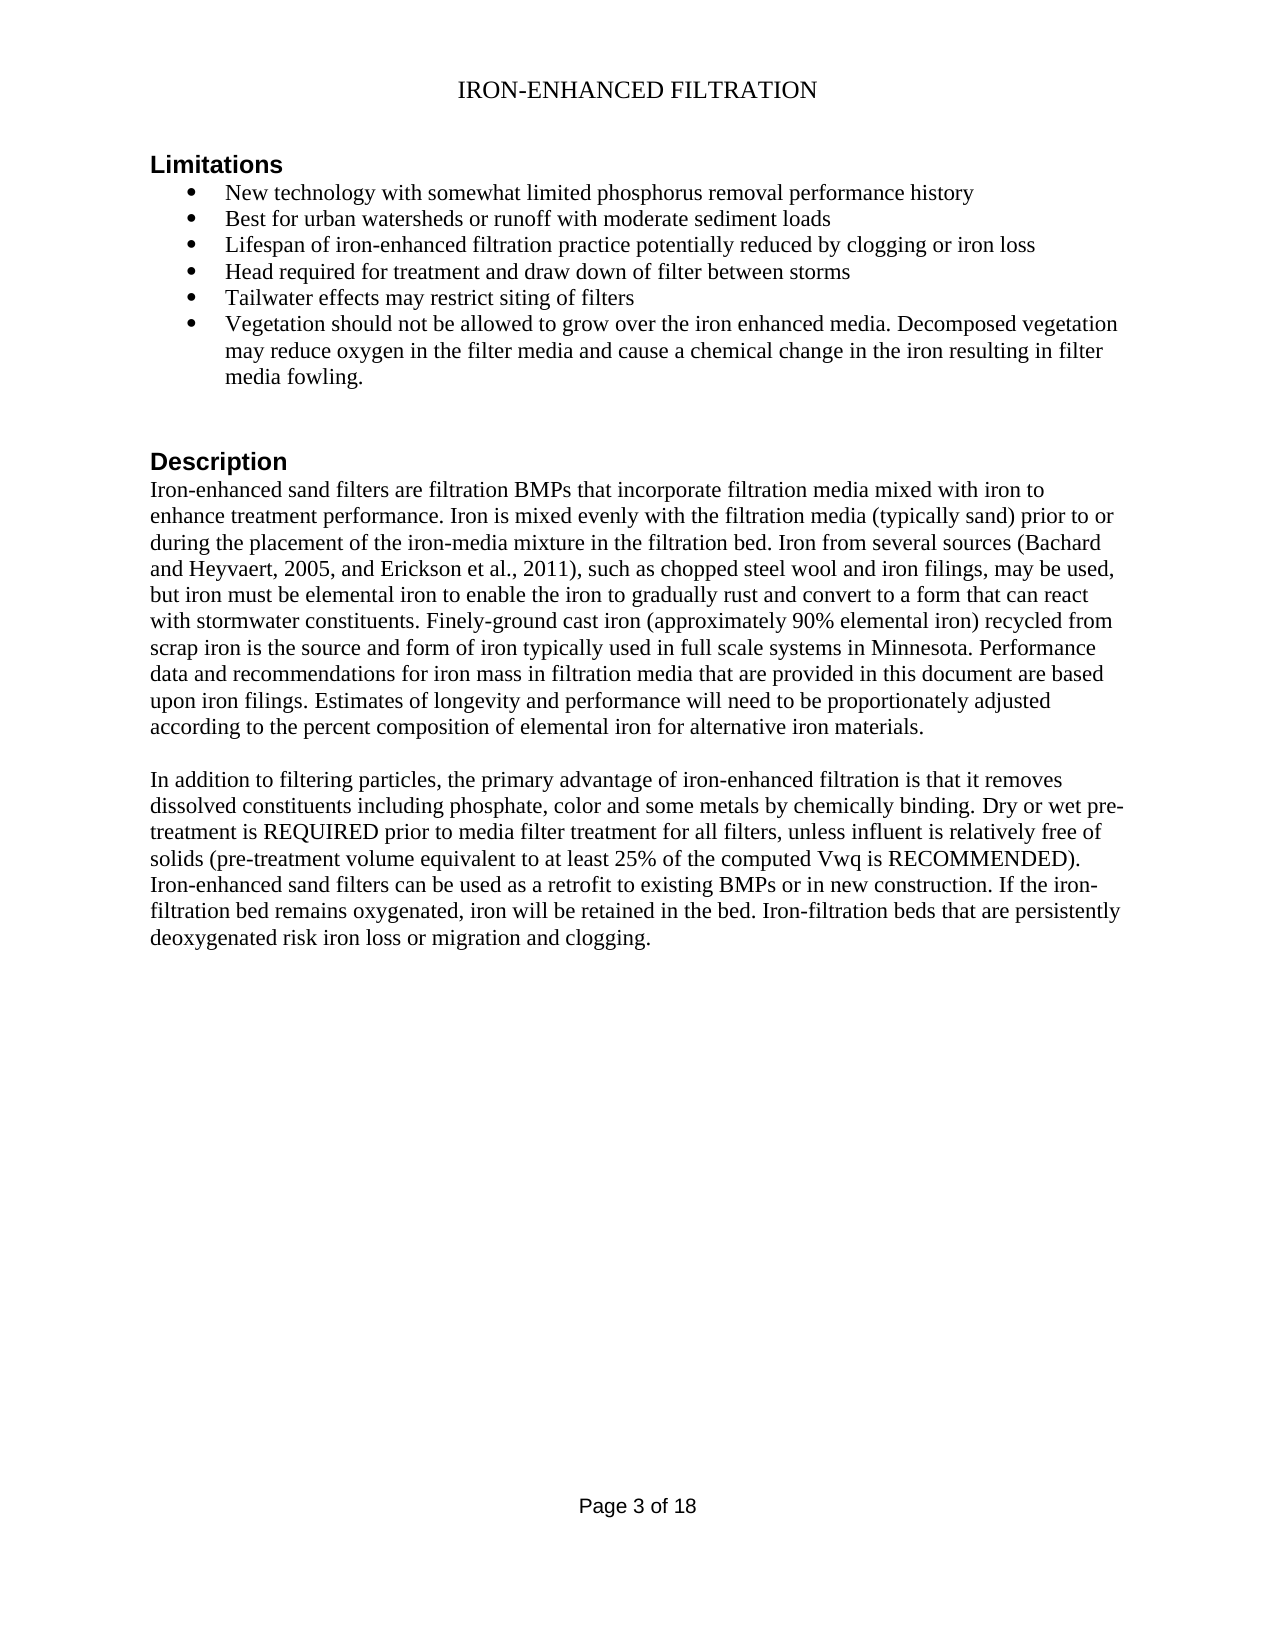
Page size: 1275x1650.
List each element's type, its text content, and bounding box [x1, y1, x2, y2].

text In addition to filtering particles, the primary advantage of iron-enhanced filtration is that it removes dissolved constituents including phosphate, color and some metals by chemically binding. Dry or wet pre-treatment is REQUIRED prior to media filter treatment for all filters, unless influent is relatively free of solids (pre-treatment volume equivalent to at least 25% of the computed Vwq is RECOMMENDED). Iron-enhanced sand filters can be used as a retrofit to existing BMPs or in new construction. If the iron-filtration bed remains oxygenated, iron will be retained in the bed. Iron-filtration beds that are persistently deoxygenated risk iron loss or migration and clogging. [150, 766, 1125, 950]
list New technology with somewhat limited phosphorus removal performance history [187, 179, 1125, 205]
list Tailwater effects may restrict siting of filters [187, 284, 1125, 311]
text Iron-enhanced sand filters are filtration BMPs that incorporate filtration media mixed with iron to enhance treatment performance. Iron is mixed evenly with the filtration media (typically sand) prior to or during the placement of the iron-media mixture in the filtration bed. Iron from several sources (Bachard and Heyvaert, 2005, and Erickson et al., 2011), such as chopped steel wool and iron filings, may be used, but iron must be elemental iron to enable the iron to gradually rust and convert to a form that can react with stormwater constituents. Finely-ground cast iron (approximately 90% elemental iron) recycled from scrap iron is the source and form of iron typically used in full scale systems in Minnesota. Performance data and recommendations for iron mass in filtration media that are provided in this document are based upon iron filings. Estimates of longevity and performance will need to be proportionately adjusted according to the percent composition of elemental iron for alternative iron materials. [150, 476, 1125, 739]
list Vegetation should not be allowed to grow over the iron enhanced media. Decomposed vegetation may reduce oxygen in the filter media and cause a chemical change in the iron resulting in filter media fowling. [187, 311, 1125, 389]
text Description [150, 447, 1125, 476]
text Limitations [150, 150, 1125, 179]
list Head required for treatment and draw down of filter between storms [187, 258, 1125, 284]
list Lifespan of iron-enhanced filtration practice potentially reduced by clogging or iron loss [187, 231, 1125, 258]
list Best for urban watersheds or runoff with moderate sediment loads [187, 205, 1125, 231]
